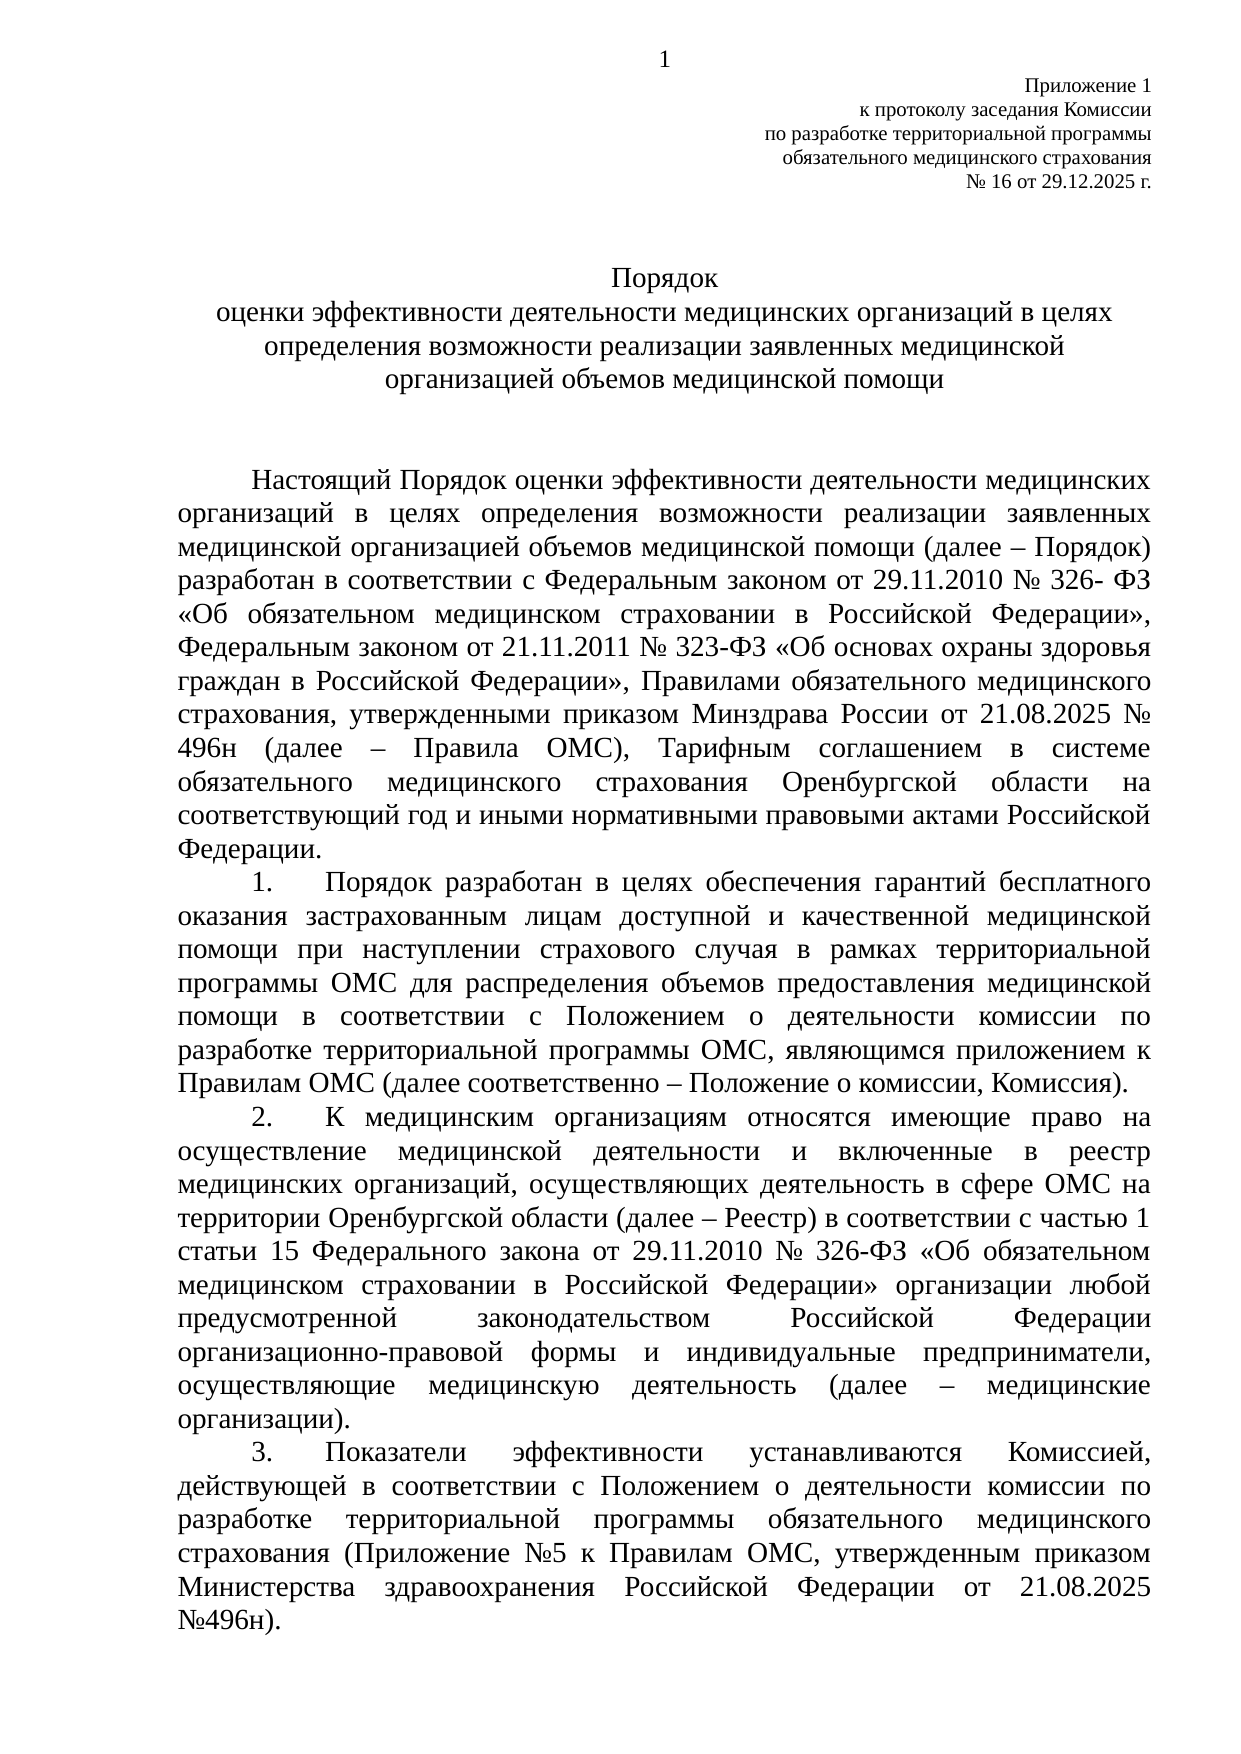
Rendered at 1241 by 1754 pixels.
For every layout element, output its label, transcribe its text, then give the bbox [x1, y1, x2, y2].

text Приложение 1 [177, 73, 1152, 97]
text Настоящий Порядок оценки эффективности деятельности медицинских организаций в целях определения возможности реализации заявленных медицинской организацией объемов медицинской помощи (далее – Порядок) разработан в соответствии с Федеральным законом от 29.11.2010 № 326- ФЗ «Об обязательном медицинском страховании в Российской Федерации», Федеральным законом от 21.11.2011 № 323-ФЗ «Об основах охраны здоровья граждан в Российской Федерации», Правилами обязательного медицинского страхования, утвержденными приказом Минздрава России от 21.08.2025 № 496н (далее – Правила ОМС), Тарифным соглашением в системе обязательного медицинского страхования Оренбургской области на соответствующий год и иными нормативными правовыми актами Российской Федерации. [177, 462, 1152, 864]
list Порядок разработан в целях обеспечения гарантий бесплатного оказания застрахованным лицам доступной и качественной медицинской помощи при наступлении страхового случая в рамках территориальной программы ОМС для распределения объемов предоставления медицинской помощи в соответствии с Положением о деятельности комиссии по разработке территориальной программы ОМС, являющимся приложением к Правилам ОМС (далее соответственно – Положение о комиссии, Комиссия). [177, 864, 1152, 1099]
text по разработке территориальной программы [177, 121, 1152, 145]
text № 16 от 29.12.2025 г. [177, 169, 1152, 193]
text к протоколу заседания Комиссии [177, 97, 1152, 121]
list К медицинским организациям относятся имеющие право на осуществление медицинской деятельности и включенные в реестр медицинских организаций, осуществляющих деятельность в сфере ОМС на территории Оренбургской области (далее – Реестр) в соответствии с частью 1 статьи 15 Федерального закона от 29.11.2010 № 326-ФЗ «Об обязательном медицинском страховании в Российской Федерации» организации любой предусмотренной законодательством Российской Федерации организационно-правовой формы и индивидуальные предприниматели, осуществляющие медицинскую деятельность (далее – медицинские организации). [177, 1099, 1152, 1434]
text оценки эффективности деятельности медицинских организаций в целях определения возможности реализации заявленных медицинской организацией объемов медицинской помощи [177, 294, 1152, 395]
list Показатели эффективности устанавливаются Комиссией, действующей в соответствии с Положением о деятельности комиссии по разработке территориальной программы обязательного медицинского страхования (Приложение №5 к Правилам ОМС, утвержденным приказом Министерства здравоохранения Российской Федерации от 21.08.2025 №496н). [177, 1434, 1152, 1636]
text обязательного медицинского страхования [177, 145, 1152, 169]
text Порядок [177, 261, 1152, 294]
